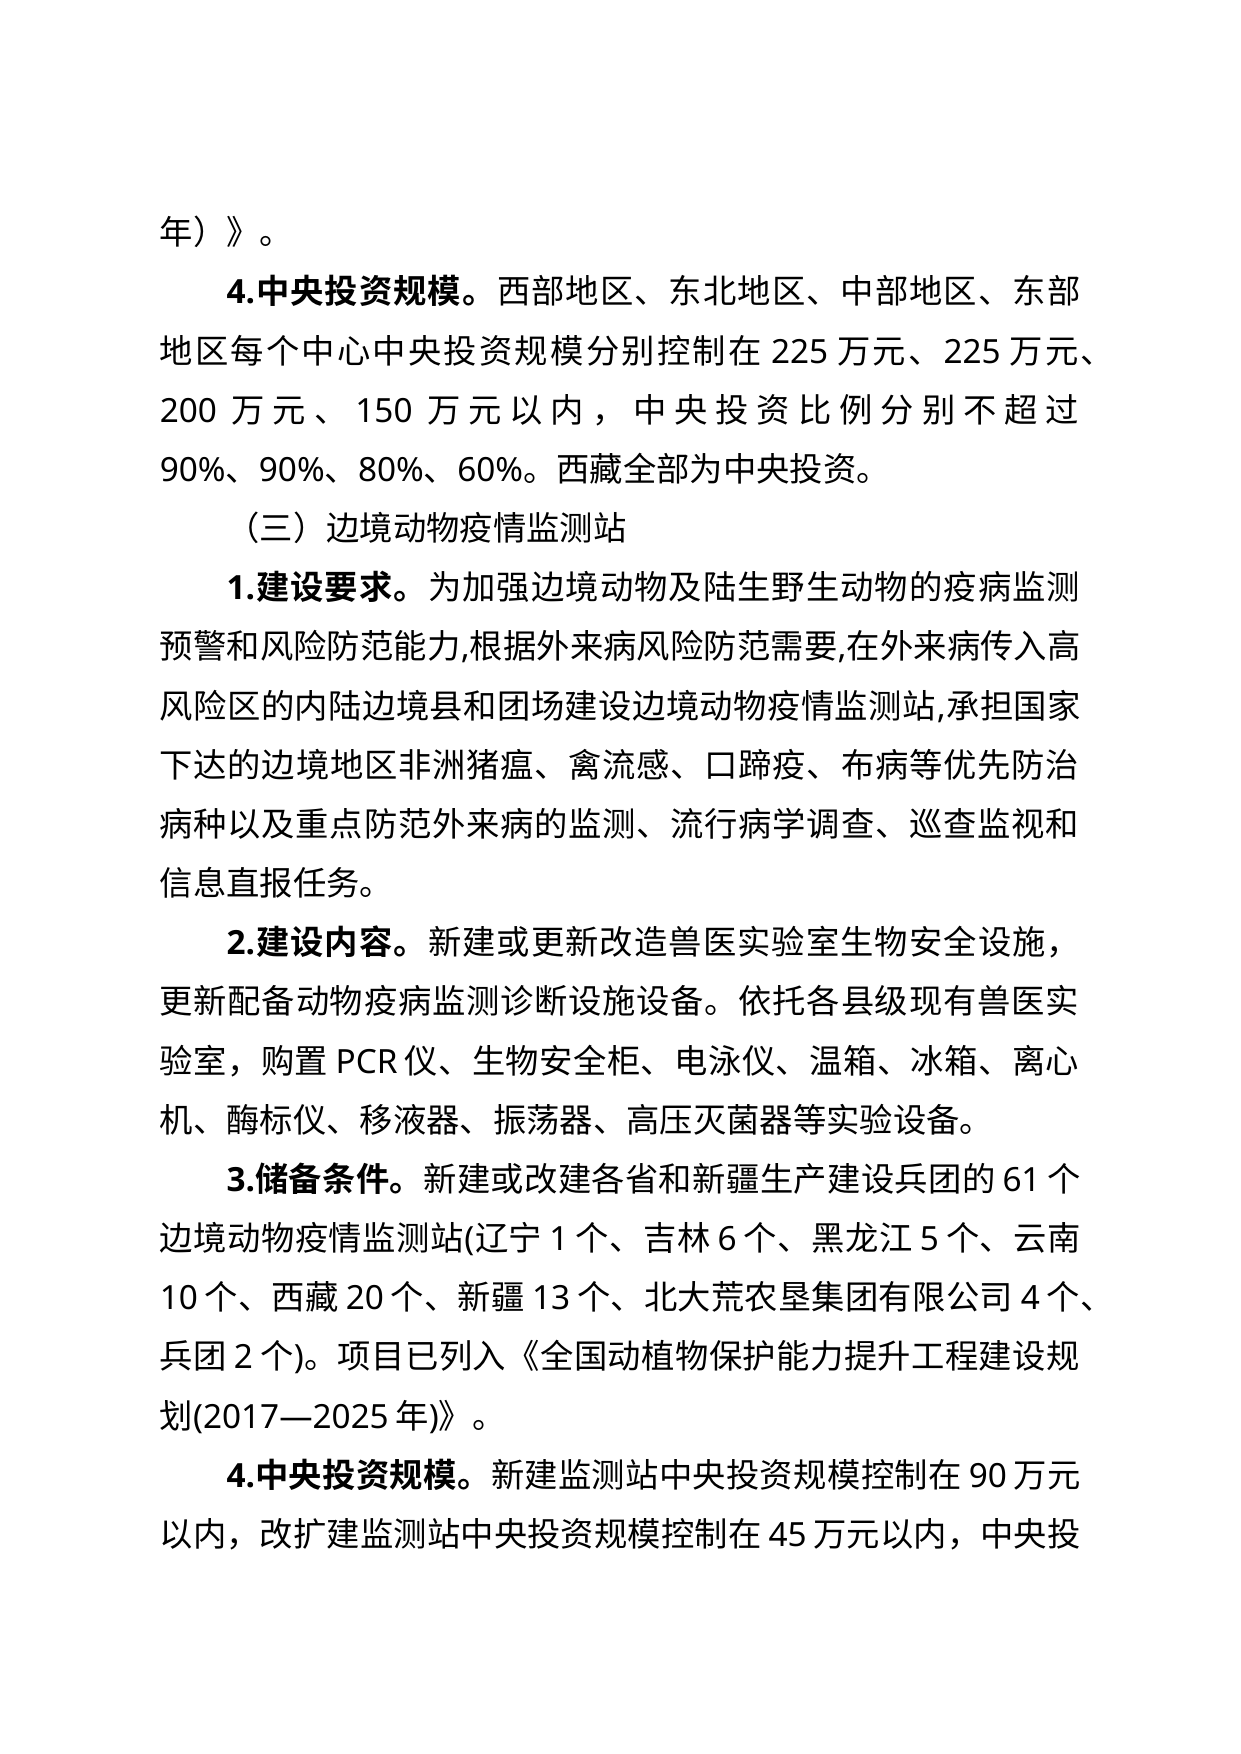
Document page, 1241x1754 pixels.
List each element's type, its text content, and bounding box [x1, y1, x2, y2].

text 1.建设要求。为加强边境动物及陆生野生动物的疫病监测预警和风险防范能力,根据外来病风险防范需要,在外来病传入高风险区的内陆边境县和团场建设边境动物疫情监测站,承担国家下达的边境地区非洲猪瘟、禽流感、口蹄疫、布病等优先防治病种以及重点防范外来病的监测、流行病学调查、巡查监视和信息直报任务。 [159, 552, 1081, 907]
text 4.中央投资规模。西部地区、东北地区、中部地区、东部地区每个中心中央投资规模分别控制在225万元、225万元、200万元、150万元以内，中央投资比例分别不超过90%、90%、80%、60%。西藏全部为中央投资。 [159, 257, 1081, 493]
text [159, 1440, 1081, 1558]
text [159, 195, 1081, 257]
text 3.储备条件。新建或改建各省和新疆生产建设兵团的61个边境动物疫情监测站(辽宁1个、吉林6个、黑龙江5个、云南10个、西藏20个、新疆13个、北大荒农垦集团有限公司4个、兵团2个)。项目已列入《全国动植物保护能力提升工程建设规划(2017—2025年)》。 [159, 1144, 1081, 1440]
text （三）边境动物疫情监测站 [159, 493, 1081, 552]
text 2.建设内容。新建或更新改造兽医实验室生物安全设施，更新配备动物疫病监测诊断设施设备。依托各县级现有兽医实验室，购置PCR仪、生物安全柜、电泳仪、温箱、冰箱、离心机、酶标仪、移液器、振荡器、高压灭菌器等实验设备。 [159, 907, 1081, 1144]
